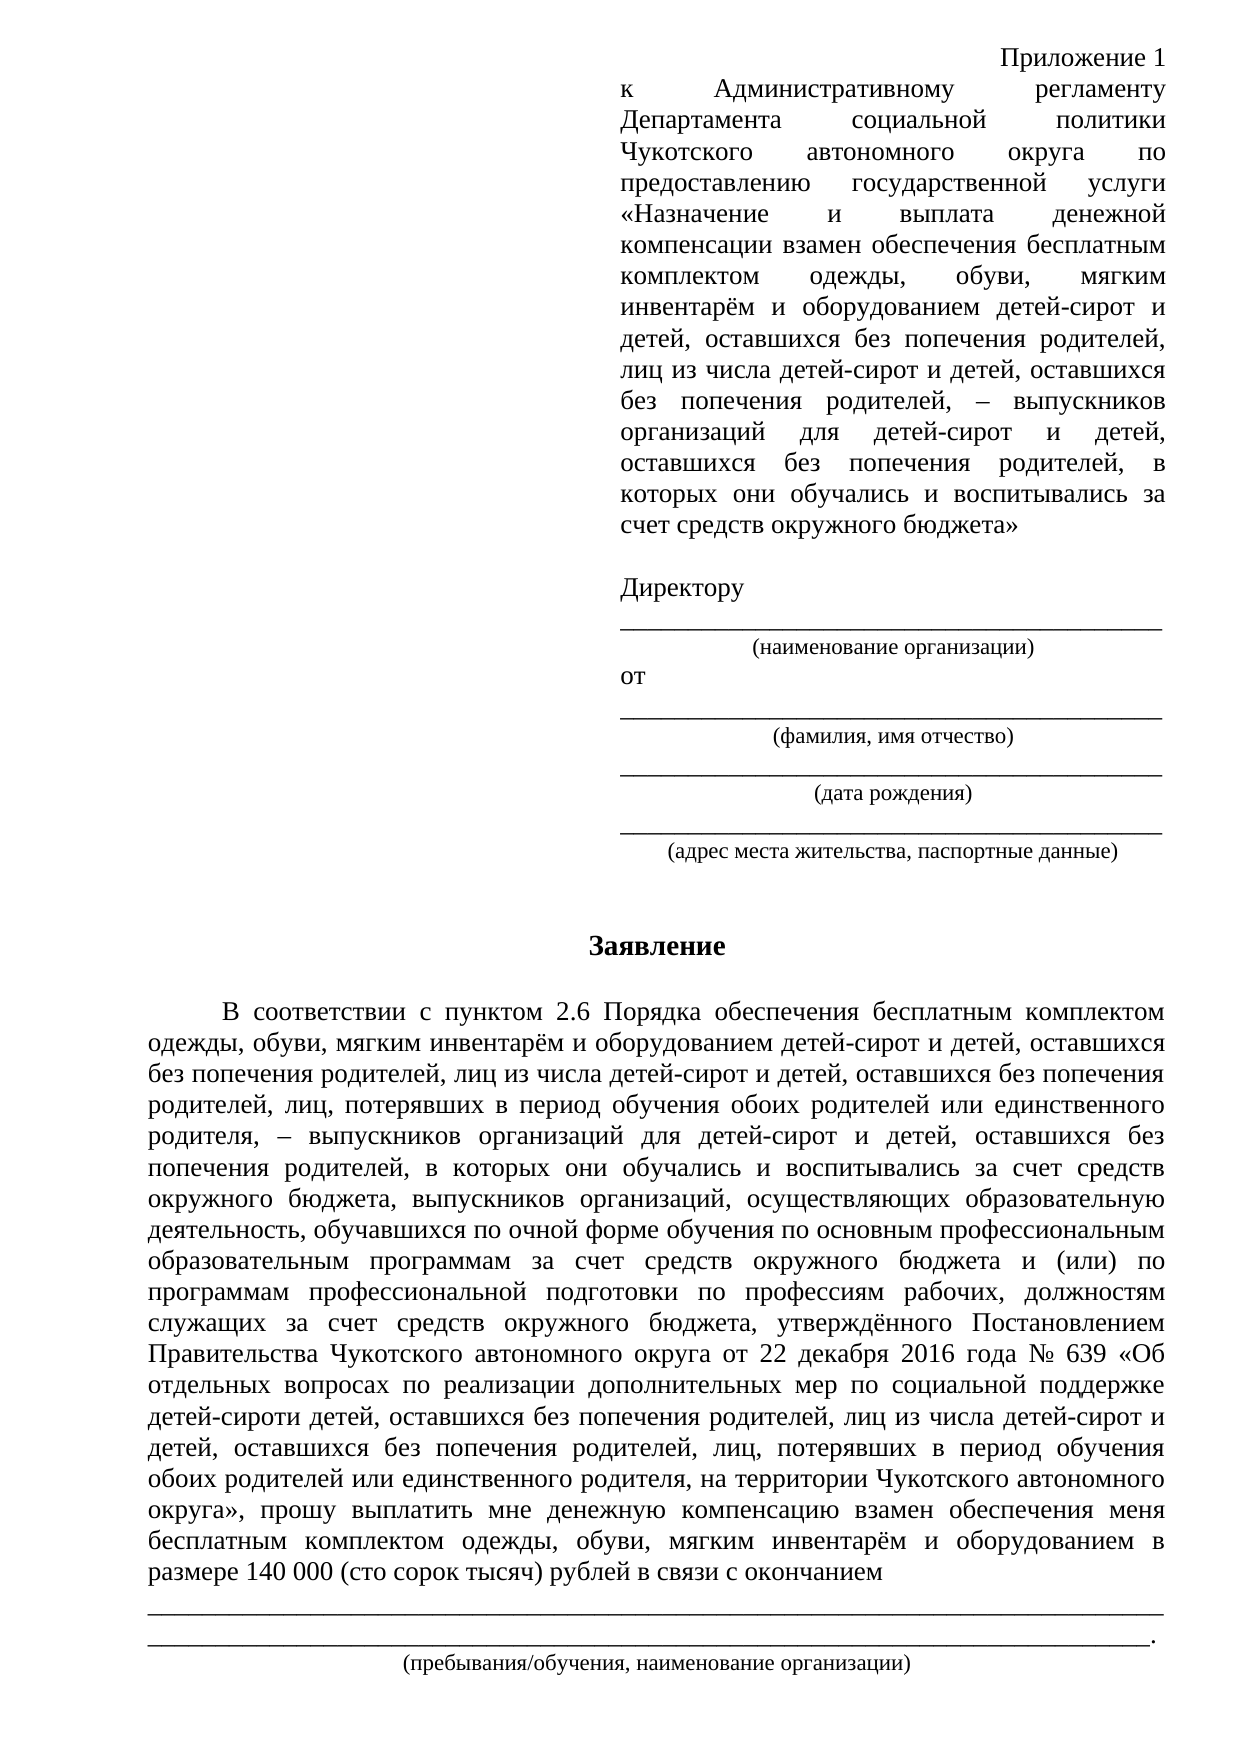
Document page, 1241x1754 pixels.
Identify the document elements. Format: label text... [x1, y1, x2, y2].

text ________________________________________ [620, 602, 1166, 633]
text ________________________________________ [620, 748, 1166, 779]
text к Административному регламенту Департамента социальной политики Чукотского автономного округа по предоставлению государственной услуги «Назначение и выплата денежной компенсации взамен обеспечения бесплатным комплектом одежды, обуви, мягким инвентарём и оборудованием детей-сирот и детей, оставшихся без попечения родителей, лиц из числа детей-сирот и детей, оставшихся без попечения родителей, – выпускников организаций для детей-сирот и детей, оставшихся без попечения родителей, в которых они обучались и воспитывались за счет средств окружного бюджета» [620, 72, 1166, 540]
text (фамилия, имя отчество) [620, 722, 1166, 748]
text (пребывания/обучения, наименование организации) [148, 1649, 1166, 1675]
text (дата рождения) [620, 779, 1166, 806]
subtitle Заявление [148, 928, 1166, 995]
text ________________________________________ [620, 806, 1166, 837]
text (адрес места жительства, паспортные данные) [620, 837, 1166, 863]
text Директору [620, 571, 1166, 602]
text ___________________________________________________________________________ [148, 1587, 1166, 1618]
text от ________________________________________ [620, 659, 1166, 722]
text (наименование организации) [620, 633, 1166, 659]
text Приложение 1 [620, 41, 1166, 72]
text В соответствии с пунктом 2.6 Порядка обеспечения бесплатным комплектом одежды, обуви, мягким инвентарём и оборудованием детей-сирот и детей, оставшихся без попечения родителей, лиц из числа детей-сирот и детей, оставшихся без попечения родителей, лиц, потерявших в период обучения обоих родителей или единственного родителя, – выпускников организаций для детей-сирот и детей, оставшихся без попечения родителей, в которых они обучались и воспитывались за счет средств окружного бюджета, выпускников организаций, осуществляющих образовательную деятельность, обучавшихся по очной форме обучения по основным профессиональным образовательным программам за счет средств окружного бюджета и (или) по программам профессиональной подготовки по профессиям рабочих, должностям служащих за счет средств окружного бюджета, утверждённого Постановлением Правительства Чукотского автономного округа от 22 декабря 2016 года № 639 «Об отдельных вопросах по реализации дополнительных мер по социальной поддержке детей-сироти детей, оставшихся без попечения родителей, лиц из числа детей-сирот и детей, оставшихся без попечения родителей, лиц, потерявших в период обучения обоих родителей или единственного родителя, на территории Чукотского автономного округа», прошу выплатить мне денежную компенсацию взамен обеспечения меня бесплатным комплектом одежды, обуви, мягким инвентарём и оборудованием в размере 140 000 (сто сорок тысяч) рублей в связи с окончанием [148, 995, 1166, 1587]
text __________________________________________________________________________. [148, 1618, 1166, 1649]
